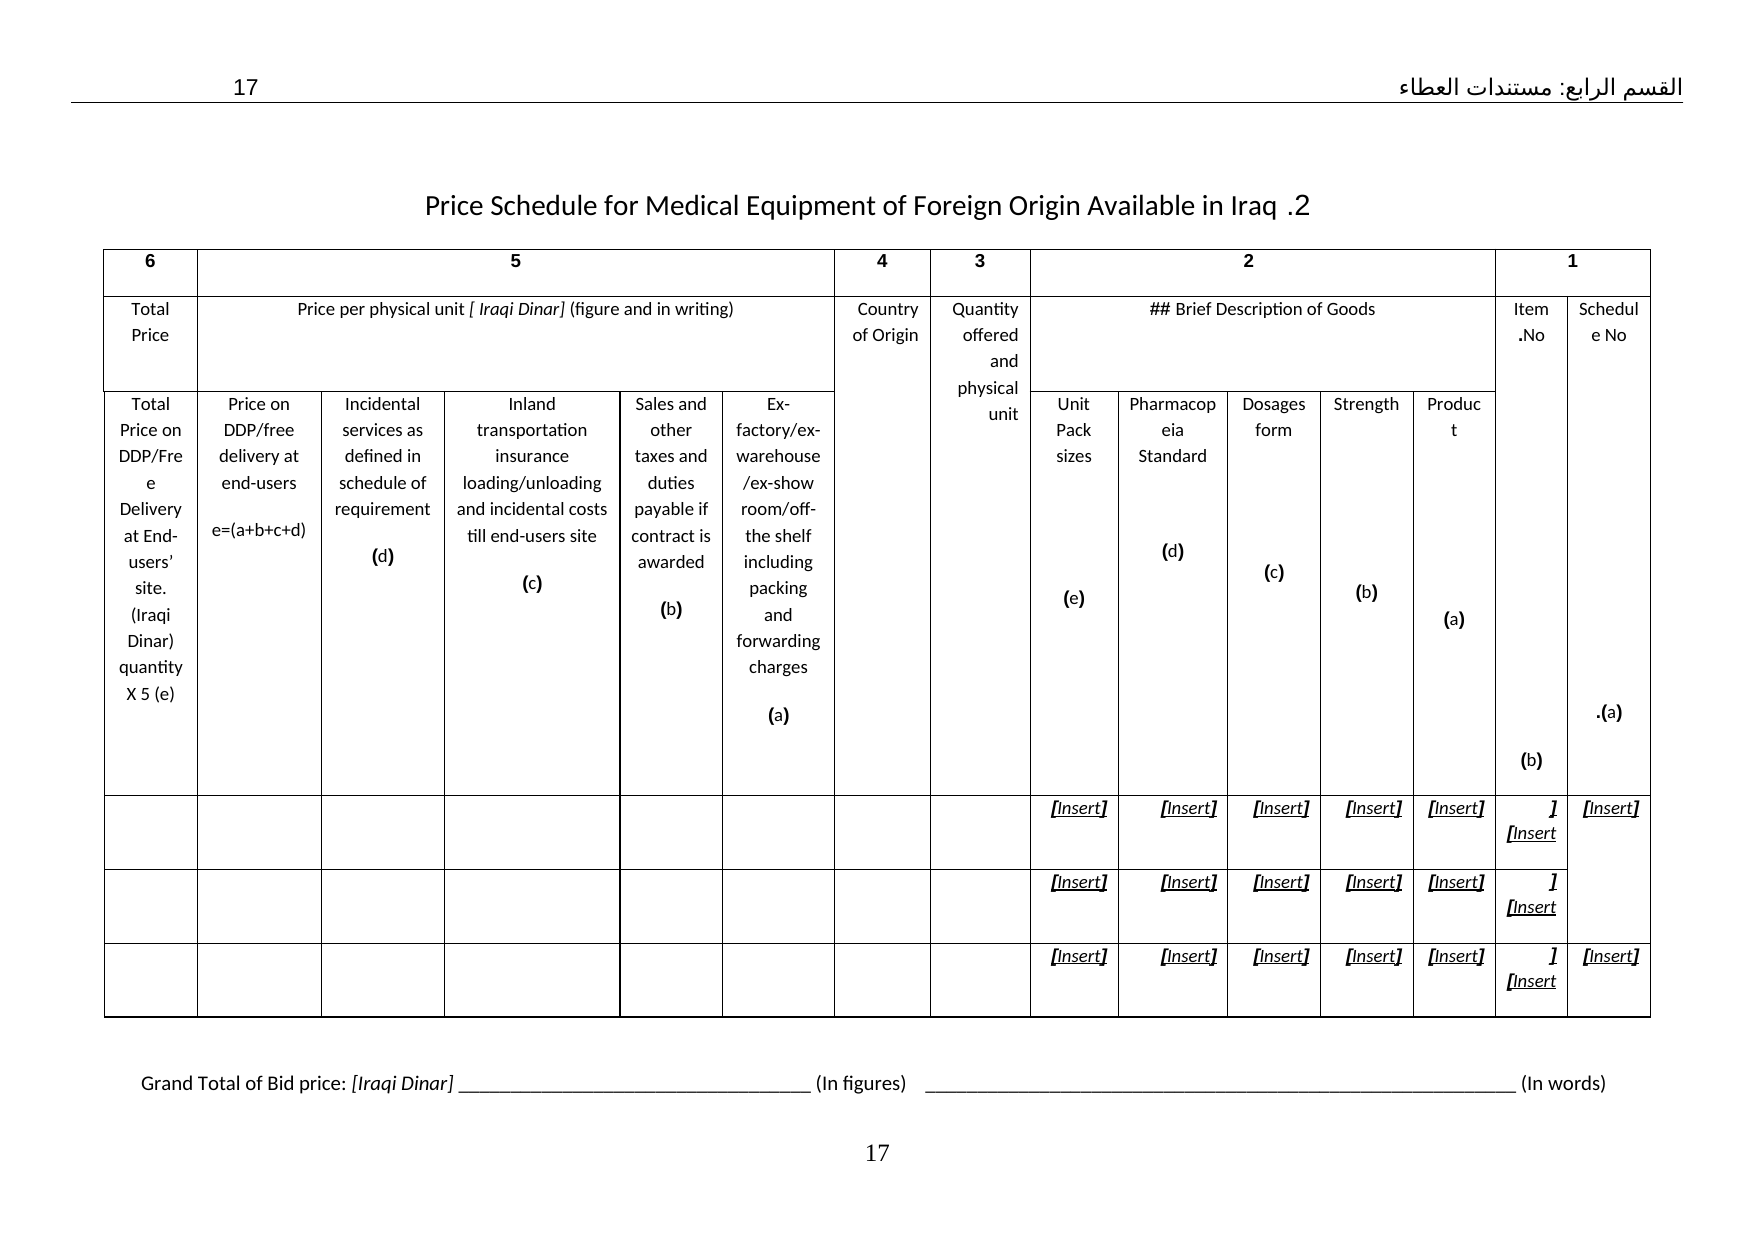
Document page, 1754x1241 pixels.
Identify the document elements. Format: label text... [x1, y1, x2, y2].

table_cell Pharmacopeia Standard (d) [1119, 392, 1227, 795]
table_cell [621, 944, 722, 1016]
table_cell Price on DDP/free delivery at end-users e=(a+b+c+d) [198, 392, 321, 795]
table_cell [Insert] [1568, 944, 1650, 1016]
table_cell [Insert] [1414, 796, 1495, 869]
table_cell [931, 870, 1030, 943]
table_cell [445, 870, 619, 943]
table_cell Quantity offered and physical unit [931, 297, 1030, 795]
table_cell Item No. (b) [1496, 297, 1567, 795]
table_cell [Insert] [1496, 944, 1567, 1016]
table_header 4 [835, 250, 930, 296]
table_cell Brief Description of Goods ## [1031, 297, 1495, 391]
table_cell [Insert] [1321, 944, 1413, 1016]
table_cell [Insert] [1496, 870, 1567, 943]
table_cell [Insert] [1031, 796, 1118, 869]
table_cell [621, 796, 722, 869]
table_cell [198, 796, 321, 869]
table_cell [835, 944, 930, 1016]
table_cell [621, 870, 722, 943]
table_cell Incidental services as defined in schedule of requirement (d) [322, 392, 444, 795]
table_cell [931, 944, 1030, 1016]
table_cell [Insert] [1031, 944, 1118, 1016]
table_cell [Insert] [1321, 796, 1413, 869]
table_cell [198, 870, 321, 943]
table_cell [Insert] [1568, 796, 1650, 943]
table_cell Total Price [104, 297, 197, 391]
table_cell [Insert] [1119, 870, 1227, 943]
table_cell Unit Pack sizes (e) [1031, 392, 1118, 795]
table_cell [Insert] [1031, 870, 1118, 943]
text Grand Total of Bid price: [Iraqi Dinar] __________________________________ (In figures) _________________________________________________________ (In words) [71, 1070, 1683, 1096]
table_header 5 [198, 250, 834, 296]
table_cell [445, 796, 619, 869]
table_cell Product (a) [1414, 392, 1495, 795]
table_cell Schedule No (a). [1568, 297, 1650, 795]
table_cell [835, 796, 930, 869]
table_cell Sales and other taxes and duties payable if contract is awarded (b) [621, 392, 722, 795]
table_cell [835, 870, 930, 943]
table_cell [723, 944, 834, 1016]
table_header 2 [1031, 250, 1495, 296]
table_cell [Insert] [1228, 870, 1320, 943]
table_cell [Insert] [1321, 870, 1413, 943]
table_cell [105, 944, 197, 1016]
table_cell [Insert] [1119, 944, 1227, 1016]
table_cell Price per physical unit [ Iraqi Dinar] (figure and in writing) [198, 297, 834, 391]
text 2. Price Schedule for Medical Equipment of Foreign Origin Available in Iraq [71, 187, 1665, 222]
table_cell Inland transportation insurance loading/unloading and incidental costs till end-users site (c) [445, 392, 619, 795]
table_cell [445, 944, 619, 1016]
table_cell [Insert] [1414, 944, 1495, 1016]
table_cell [Insert] [1228, 944, 1320, 1016]
table_cell [Insert] [1414, 870, 1495, 943]
table_cell Dosages form (c) [1228, 392, 1320, 795]
table_cell [322, 796, 444, 869]
table_cell [322, 944, 444, 1016]
table_cell Country of Origin [835, 297, 930, 795]
table_cell Ex-factory/ex-warehouse/ex-show room/off-the shelf including packing and forwarding charges (a) [723, 392, 834, 795]
table_cell [198, 944, 321, 1016]
table_cell Total Price on DDP/Free Delivery at End-users’ site. (Iraqi Dinar) quantityX 5 (e) [105, 392, 197, 795]
table_cell [723, 870, 834, 943]
table_cell [931, 796, 1030, 869]
table_cell Strength (b) [1321, 392, 1413, 795]
table_cell [105, 796, 197, 869]
table_cell [322, 870, 444, 943]
table_cell [723, 796, 834, 869]
table_cell [Insert] [1228, 796, 1320, 869]
table_header 1 [1496, 250, 1650, 296]
table_cell [105, 870, 197, 943]
table_cell [Insert] [1496, 796, 1567, 869]
table_header 3 [931, 250, 1030, 296]
table_header 6 [104, 250, 197, 296]
table_cell [Insert] [1119, 796, 1227, 869]
